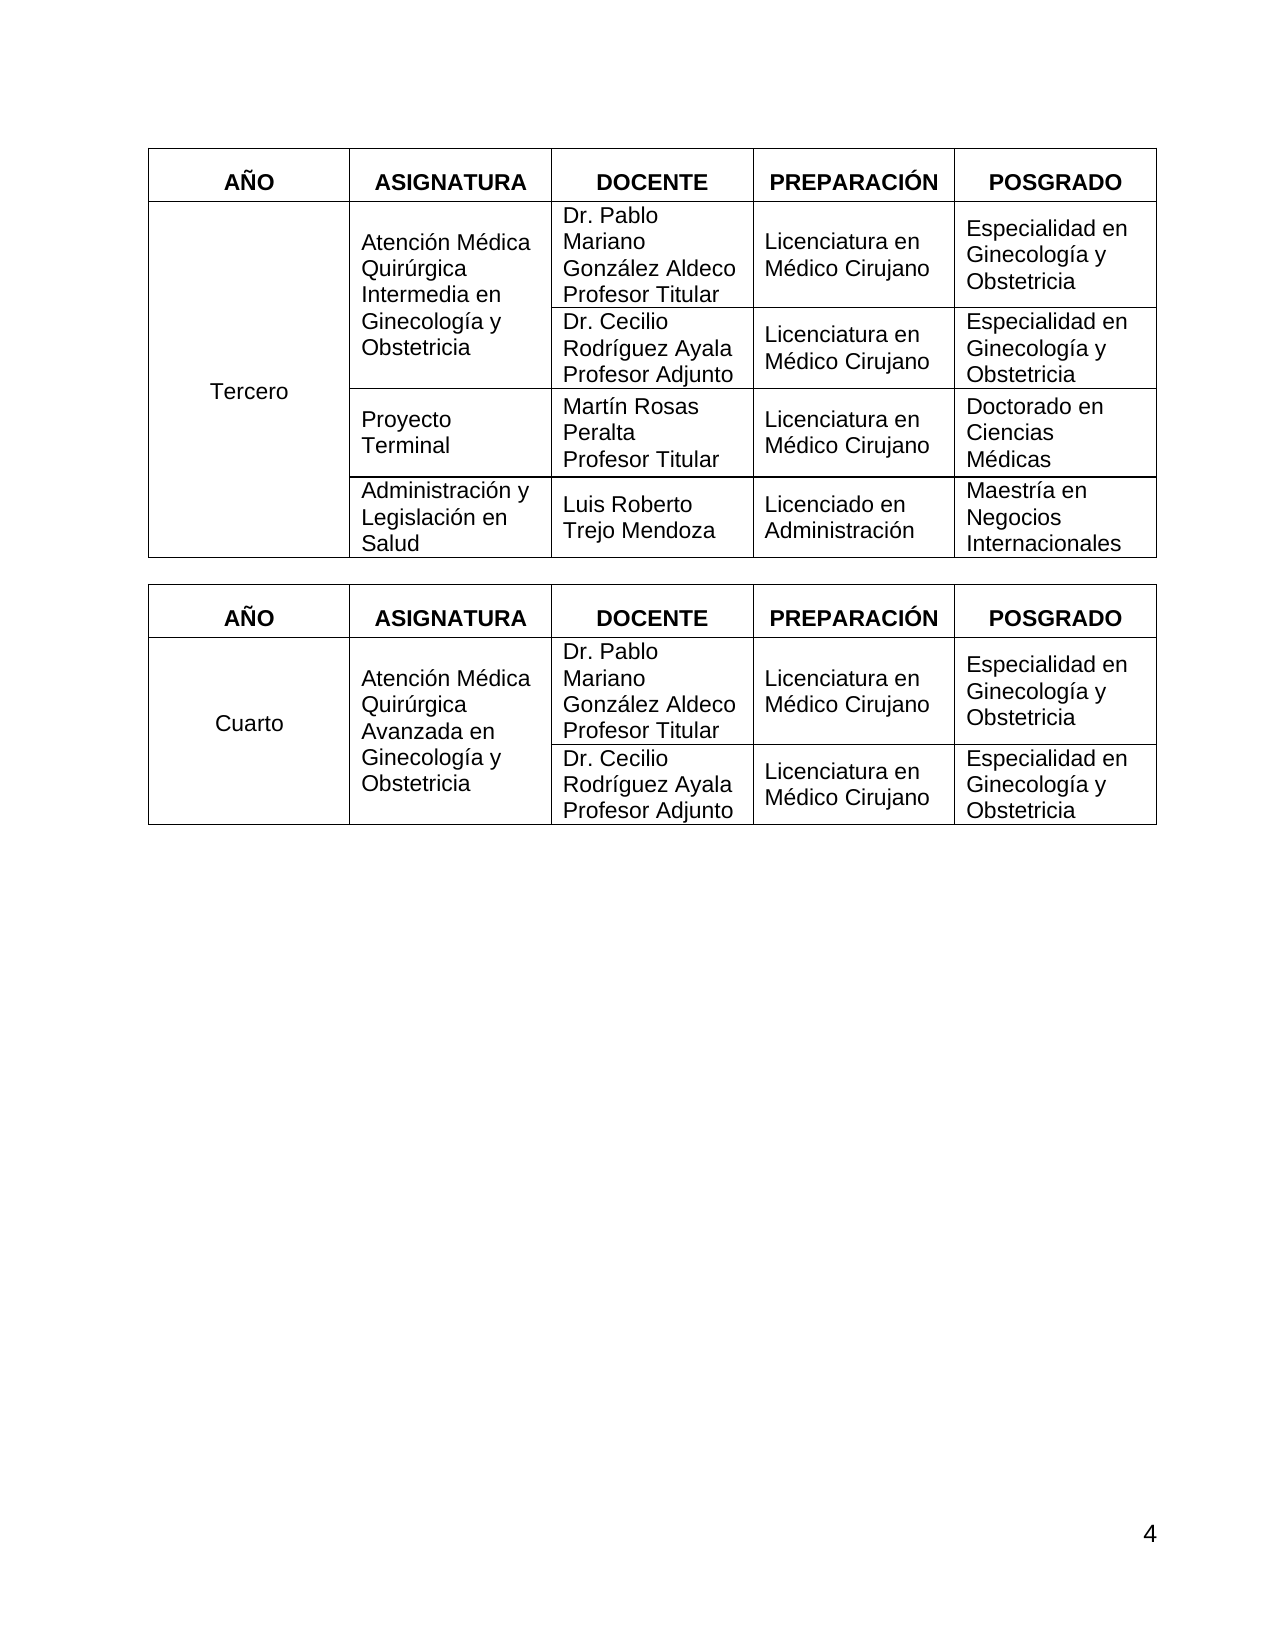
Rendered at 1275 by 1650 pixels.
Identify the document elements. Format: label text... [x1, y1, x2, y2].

table_cell Administración y Legislación en Salud [350, 478, 551, 557]
table_cell Licenciado en Administración [754, 478, 954, 557]
table_cell Luis Roberto Trejo Mendoza [552, 478, 753, 557]
table_cell Dr. Cecilio Rodríguez Ayala Profesor Adjunto [552, 308, 753, 387]
table_header PREPARACIÓN [754, 585, 954, 637]
table_cell Especialidad en Ginecología y Obstetricia [955, 745, 1156, 824]
table_header DOCENTE [552, 149, 753, 201]
table_header DOCENTE [552, 585, 753, 637]
table_header ASIGNATURA [350, 149, 551, 201]
table_header ASIGNATURA [350, 585, 551, 637]
table_cell Martín Rosas Peralta Profesor Titular [552, 389, 753, 476]
table_header AÑO [149, 149, 349, 201]
table_header POSGRADO [955, 585, 1156, 637]
table_cell Dr. Cecilio Rodríguez Ayala Profesor Adjunto [552, 745, 753, 824]
table_cell Atención Médica Quirúrgica Intermedia en Ginecología y Obstetricia [350, 202, 551, 387]
table_cell Especialidad en Ginecología y Obstetricia [955, 308, 1156, 387]
table_cell Licenciatura en Médico Cirujano [754, 389, 954, 476]
table_cell Especialidad en Ginecología y Obstetricia [955, 638, 1156, 743]
table_cell Maestría en Negocios Internacionales [955, 478, 1156, 557]
table_cell Licenciatura en Médico Cirujano [754, 745, 954, 824]
table_cell Doctorado en Ciencias Médicas [955, 389, 1156, 476]
table_cell Licenciatura en Médico Cirujano [754, 638, 954, 743]
table_header AÑO [149, 585, 349, 637]
table_header PREPARACIÓN [754, 149, 954, 201]
table_cell Atención Médica Quirúrgica Avanzada en Ginecología y Obstetricia [350, 638, 551, 824]
table_cell Licenciatura en Médico Cirujano [754, 202, 954, 307]
table_cell Licenciatura en Médico Cirujano [754, 308, 954, 387]
table_cell Tercero [149, 202, 349, 557]
table_cell Especialidad en Ginecología y Obstetricia [955, 202, 1156, 307]
table_cell Proyecto Terminal [350, 389, 551, 476]
table_header POSGRADO [955, 149, 1156, 201]
table_cell Dr. Pablo Mariano González Aldeco Profesor Titular [552, 638, 753, 743]
table_cell Cuarto [149, 638, 349, 824]
table_cell Dr. Pablo Mariano González Aldeco Profesor Titular [552, 202, 753, 307]
